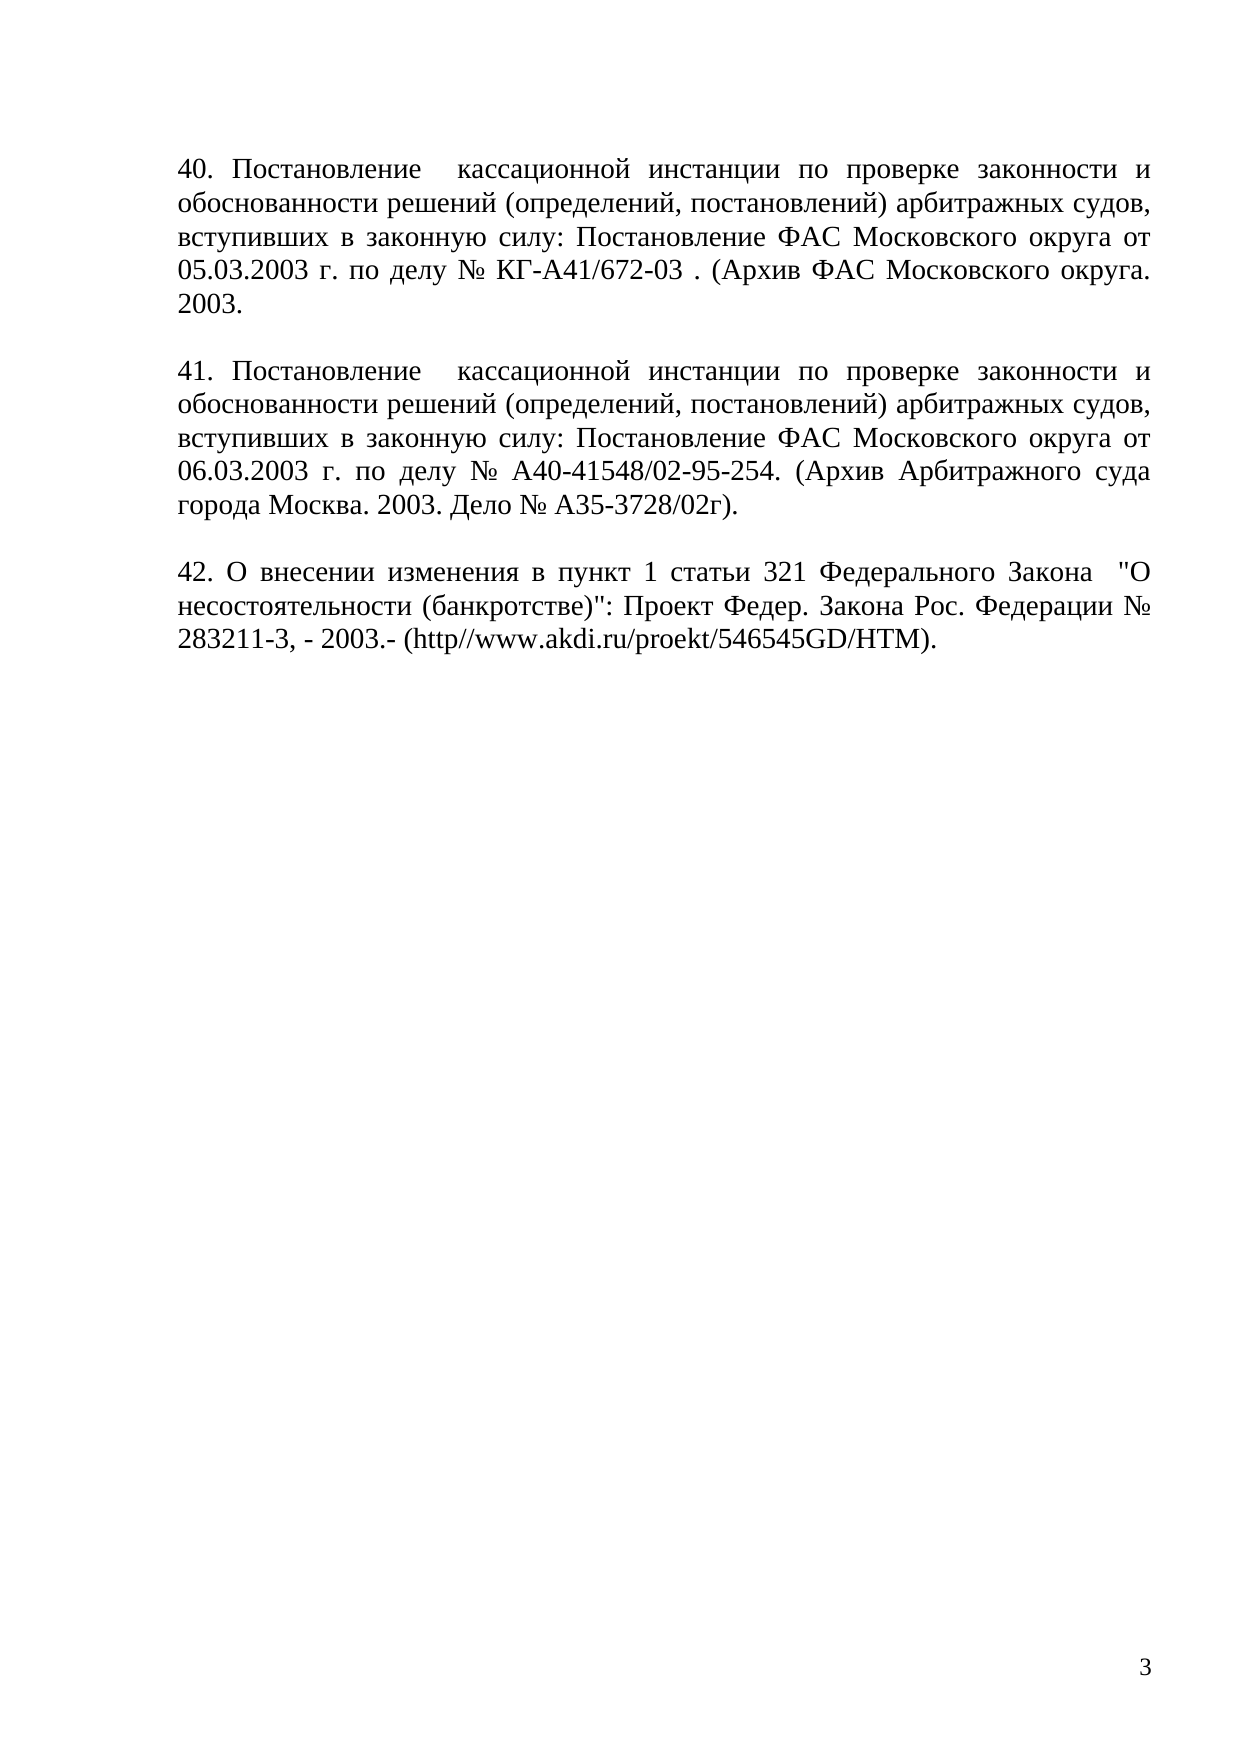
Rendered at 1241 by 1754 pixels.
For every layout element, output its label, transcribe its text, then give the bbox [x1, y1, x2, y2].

text 41. Постановление кассационной инстанции по проверке законности и обоснованности решений (определений, постановлений) арбитражных судов, вступивших в законную силу: Постановление ФАС Московского округа от 06.03.2003 г. по делу № А40-41548/02-95-254. (Архив Арбитражного суда города Москва. 2003. Дело № А35-3728/02г). [177, 353, 1152, 521]
text 42. О внесении изменения в пункт 1 статьи 321 Федерального Закона "О несостоятельности (банкротстве)": Проект Федер. Закона Рос. Федерации № 283211-3, - 2003.- (http//www.akdi.ru/proekt/546545GD/HTM). [177, 554, 1152, 655]
text 40. Постановление кассационной инстанции по проверке законности и обоснованности решений (определений, постановлений) арбитражных судов, вступивших в законную силу: Постановление ФАС Московского округа от 05.03.2003 г. по делу № КГ-А41/672-03 . (Архив ФАС Московского округа. 2003. [177, 152, 1152, 319]
